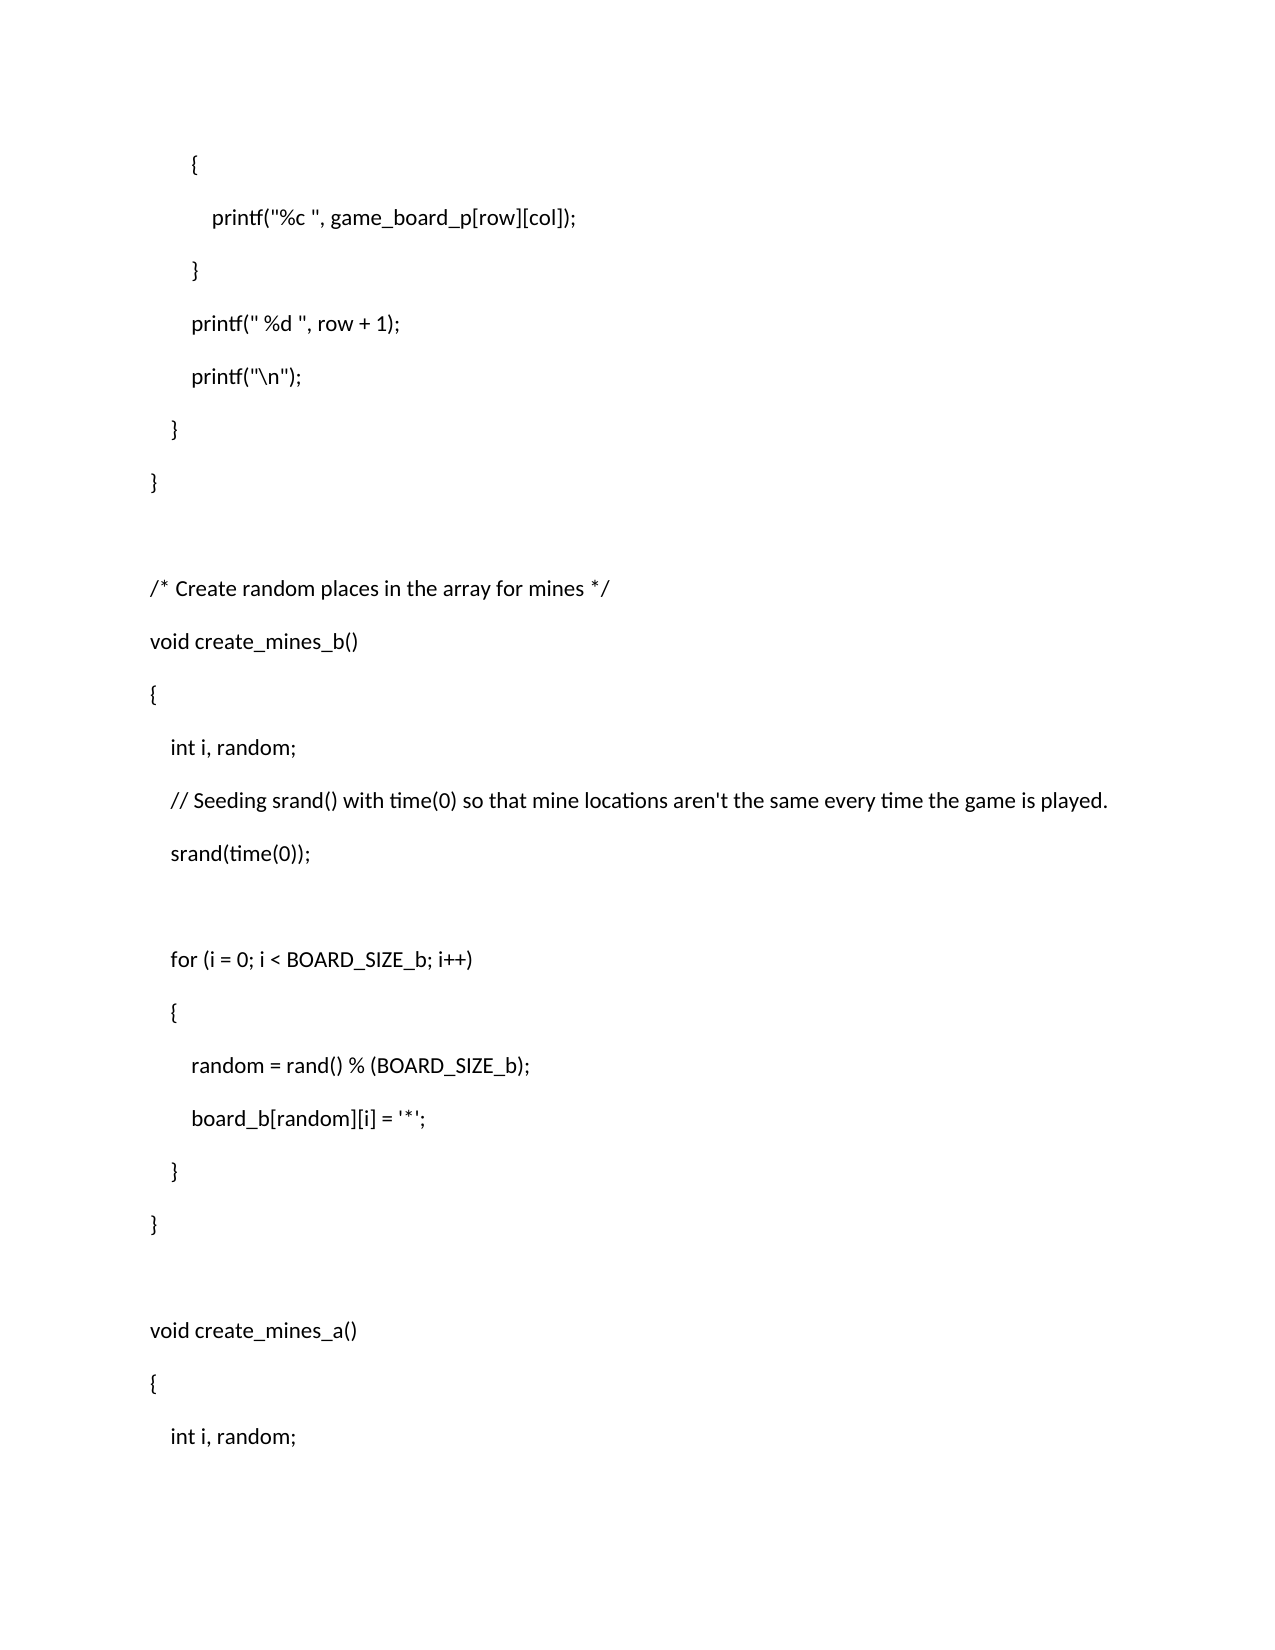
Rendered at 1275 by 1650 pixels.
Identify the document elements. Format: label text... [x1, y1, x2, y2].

text void create_mines_b() [150, 627, 1125, 655]
text random = rand() % (BOARD_SIZE_b); [150, 1051, 1125, 1079]
text printf("%c ", game_board_p[row][col]); [150, 203, 1125, 231]
text } [150, 468, 1125, 496]
text { [150, 680, 1125, 708]
text { [150, 1369, 1125, 1397]
text } [150, 1157, 1125, 1185]
text /* Create random places in the array for mines */ [150, 574, 1125, 602]
text printf(" %d ", row + 1); [150, 309, 1125, 337]
text board_b[random][i] = '*'; [150, 1104, 1125, 1132]
text void create_mines_a() [150, 1316, 1125, 1344]
text printf("\n"); [150, 362, 1125, 390]
text { [150, 998, 1125, 1026]
text int i, random; [150, 1422, 1125, 1451]
text { [150, 150, 1125, 178]
text // Seeding srand() with time(0) so that mine locations aren't the same every time the game is played. [150, 786, 1125, 814]
text srand(time(0)); [150, 839, 1125, 867]
text int i, random; [150, 733, 1125, 761]
text } [150, 1210, 1125, 1238]
text for (i = 0; i < BOARD_SIZE_b; i++) [150, 945, 1125, 973]
text } [150, 256, 1125, 284]
text } [150, 415, 1125, 443]
